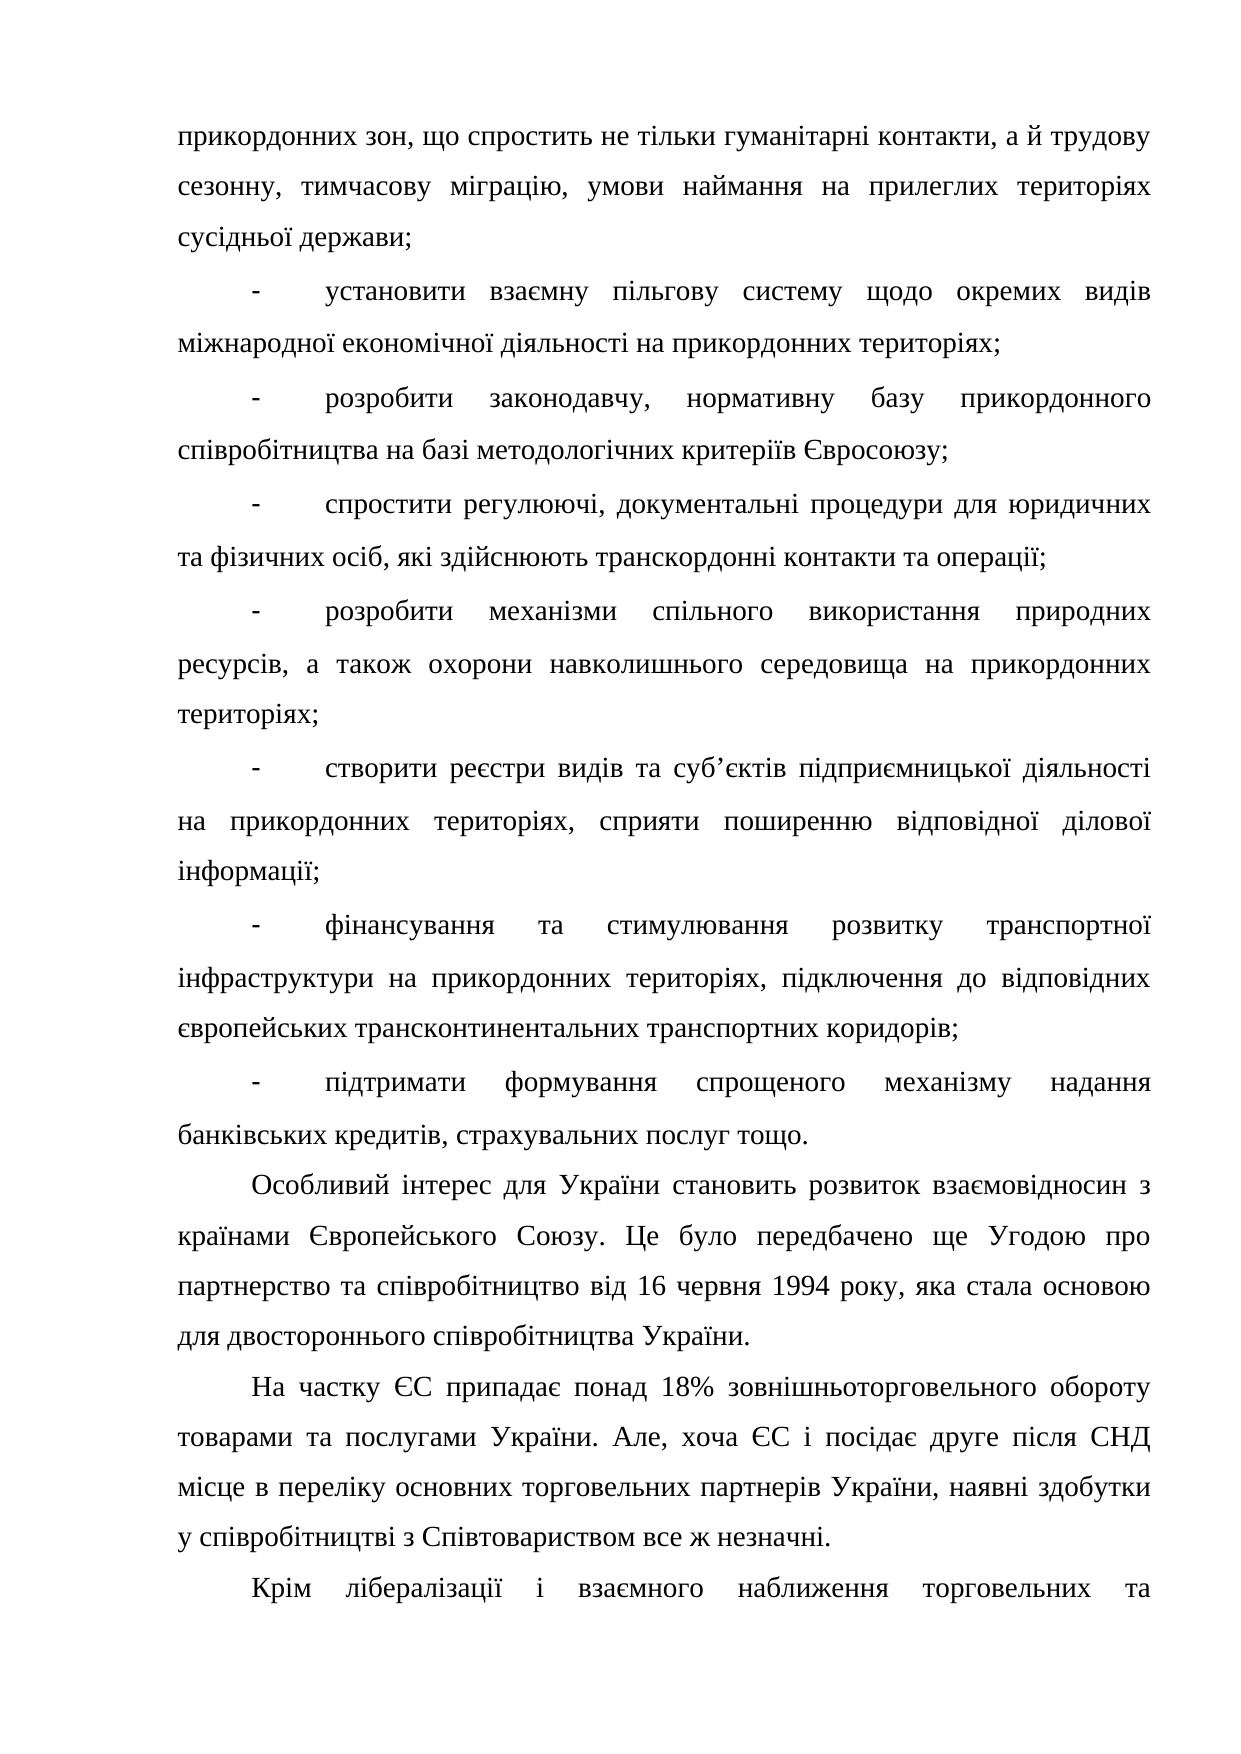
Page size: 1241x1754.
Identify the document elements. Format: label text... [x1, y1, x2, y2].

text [177, 1570, 1152, 1603]
list розробити механізми спільного використання природних ресурсів, а також охорони навколишнього середовища на прикордонних територіях; [177, 589, 1152, 730]
list установити взаємну пільгову систему щодо окремих видів міжнародної економічної діяльності на прикордонних територіях; [177, 269, 1152, 359]
list підтримати формування спрощеного механізму надання банківських кредитів, страхувальних послуг тощо. [177, 1061, 1152, 1151]
text На частку ЄС припадає понад 18% зовнішньоторговельного обороту товарами та послугами України. Але, хоча ЄС і посідає друге після СНД місце в переліку основних торговельних партнерів України, наявні здобутки у співробітництві з Співтовариством все ж незначні. [177, 1369, 1152, 1553]
list створити реєстри видів та суб’єктів підприємницької діяльності на прикордонних територіях, сприяти поширенню відповідної ділової інформації; [177, 746, 1152, 887]
list спростити регулюючі, документальні процедури для юридичних та фізичних осіб, які здійснюють транскордонні контакти та операції; [177, 483, 1152, 573]
list фінансування та стимулювання розвитку транспортної інфраструктури на прикордонних територіях, підключення до відповідних європейських трансконтинентальних транспортних коридорів; [177, 903, 1152, 1044]
list розробити законодавчу, нормативну базу прикордонного співробітництва на базі методологічних критеріїв Євросоюзу; [177, 376, 1152, 466]
text Особливий інтерес для України становить розвиток взаємовідносин з країнами Європейського Союзу. Це було передбачено ще Угодою про партнерство та співробітництво від 16 червня 1994 року, яка стала основою для двостороннього співробітництва України. [177, 1167, 1152, 1352]
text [177, 118, 1152, 252]
